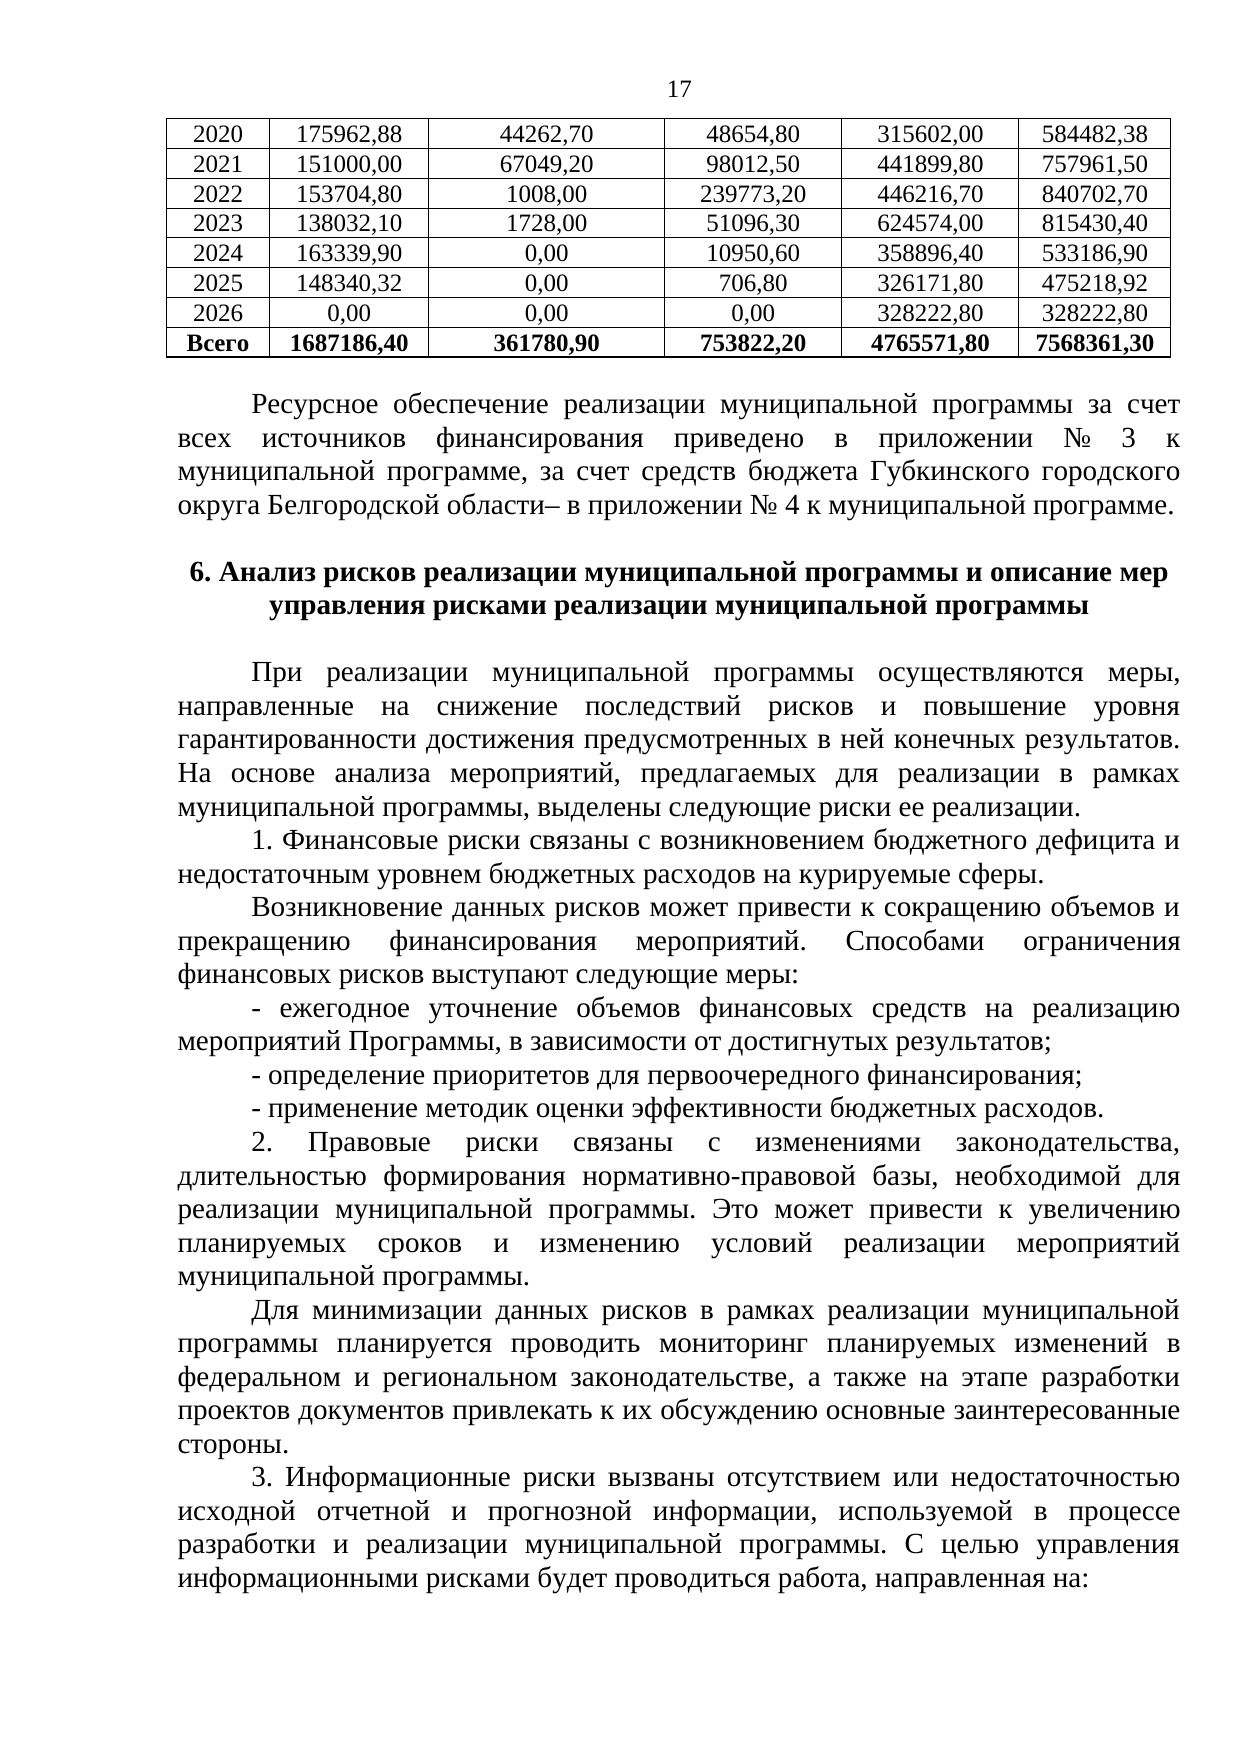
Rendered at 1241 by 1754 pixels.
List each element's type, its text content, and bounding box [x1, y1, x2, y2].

table_cell 2026 [167, 298, 269, 327]
table_cell 151000,00 [270, 149, 428, 178]
table_cell 4765571,80 [842, 328, 1018, 356]
text Ресурсное обеспечение реализации муниципальной программы за счет всех источников финансирования приведено в приложении № 3 к муниципальной программе, за счет средств бюджета Губкинского городского округа Белгородской области– в приложении № 4 к муниципальной программе. [177, 386, 1181, 520]
table_cell 2023 [167, 209, 269, 237]
table_cell 706,80 [665, 268, 841, 297]
table_cell 624574,00 [842, 209, 1018, 237]
table_cell 0,00 [429, 268, 664, 297]
table_cell 757961,50 [1019, 149, 1170, 178]
table_cell 7568361,30 [1019, 328, 1170, 356]
text 3. Информационные риски вызваны отсутствием или недостаточностью исходной отчетной и прогнозной информации, используемой в процессе разработки и реализации муниципальной программы. С целью управления информационными рисками будет проводиться работа, направленная на: [177, 1459, 1181, 1594]
table_cell 48654,80 [665, 119, 841, 148]
table_cell 0,00 [270, 298, 428, 327]
table_cell 584482,38 [1019, 119, 1170, 148]
table_cell 753822,20 [665, 328, 841, 356]
table_cell 153704,80 [270, 179, 428, 207]
table_cell 1687186,40 [270, 328, 428, 356]
table_cell 328222,80 [842, 298, 1018, 327]
table_cell 358896,40 [842, 238, 1018, 267]
table_cell 315602,00 [842, 119, 1018, 148]
table_cell 0,00 [429, 238, 664, 267]
table_cell 10950,60 [665, 238, 841, 267]
table_cell 138032,10 [270, 209, 428, 237]
table_cell 2024 [167, 238, 269, 267]
table_cell 175962,88 [270, 119, 428, 148]
table_cell 840702,70 [1019, 179, 1170, 207]
text 2. Правовые риски связаны с изменениями законодательства, длительностью формирования нормативно-правовой базы, необходимой для реализации муниципальной программы. Это может привести к увеличению планируемых сроков и изменению условий реализации мероприятий муниципальной программы. [177, 1124, 1181, 1292]
table_cell 446216,70 [842, 179, 1018, 207]
text При реализации муниципальной программы осуществляются меры, направленные на снижение последствий рисков и повышение уровня гарантированности достижения предусмотренных в ней конечных результатов. На основе анализа мероприятий, предлагаемых для реализации в рамках муниципальной программы, выделены следующие риски ее реализации. [177, 654, 1181, 822]
table_cell 67049,20 [429, 149, 664, 178]
table_cell Всего [167, 328, 269, 356]
table_cell 2021 [167, 149, 269, 178]
text Возникновение данных рисков может привести к сокращению объемов и прекращению финансирования мероприятий. Способами ограничения финансовых рисков выступают следующие меры: [177, 889, 1181, 990]
table_cell 163339,90 [270, 238, 428, 267]
table_cell 44262,70 [429, 119, 664, 148]
text 1. Финансовые риски связаны с возникновением бюджетного дефицита и недостаточным уровнем бюджетных расходов на курируемые сферы. [177, 822, 1181, 889]
text - определение приоритетов для первоочередного финансирования; [177, 1057, 1181, 1091]
table_cell 326171,80 [842, 268, 1018, 297]
table_cell 0,00 [429, 298, 664, 327]
table_cell 51096,30 [665, 209, 841, 237]
table_cell 148340,32 [270, 268, 428, 297]
table_cell 2025 [167, 268, 269, 297]
text Для минимизации данных рисков в рамках реализации муниципальной программы планируется проводить мониторинг планируемых изменений в федеральном и региональном законодательстве, а также на этапе разработки проектов документов привлекать к их обсуждению основные заинтересованные стороны. [177, 1292, 1181, 1459]
table_cell 1008,00 [429, 179, 664, 207]
table_cell 1728,00 [429, 209, 664, 237]
table_cell 815430,40 [1019, 209, 1170, 237]
text - ежегодное уточнение объемов финансовых средств на реализацию мероприятий Программы, в зависимости от достигнутых результатов; [177, 990, 1181, 1057]
text - применение методик оценки эффективности бюджетных расходов. [177, 1091, 1181, 1124]
table_cell 361780,90 [429, 328, 664, 356]
table_cell 0,00 [665, 298, 841, 327]
table_cell 475218,92 [1019, 268, 1170, 297]
table_cell 2020 [167, 119, 269, 148]
text 6. Анализ рисков реализации муниципальной программы и описание мер управления рисками реализации муниципальной программы [177, 554, 1181, 621]
table_cell 239773,20 [665, 179, 841, 207]
table_cell 441899,80 [842, 149, 1018, 178]
table_cell 2022 [167, 179, 269, 207]
table_cell 98012,50 [665, 149, 841, 178]
table_cell 533186,90 [1019, 238, 1170, 267]
table_cell 328222,80 [1019, 298, 1170, 327]
